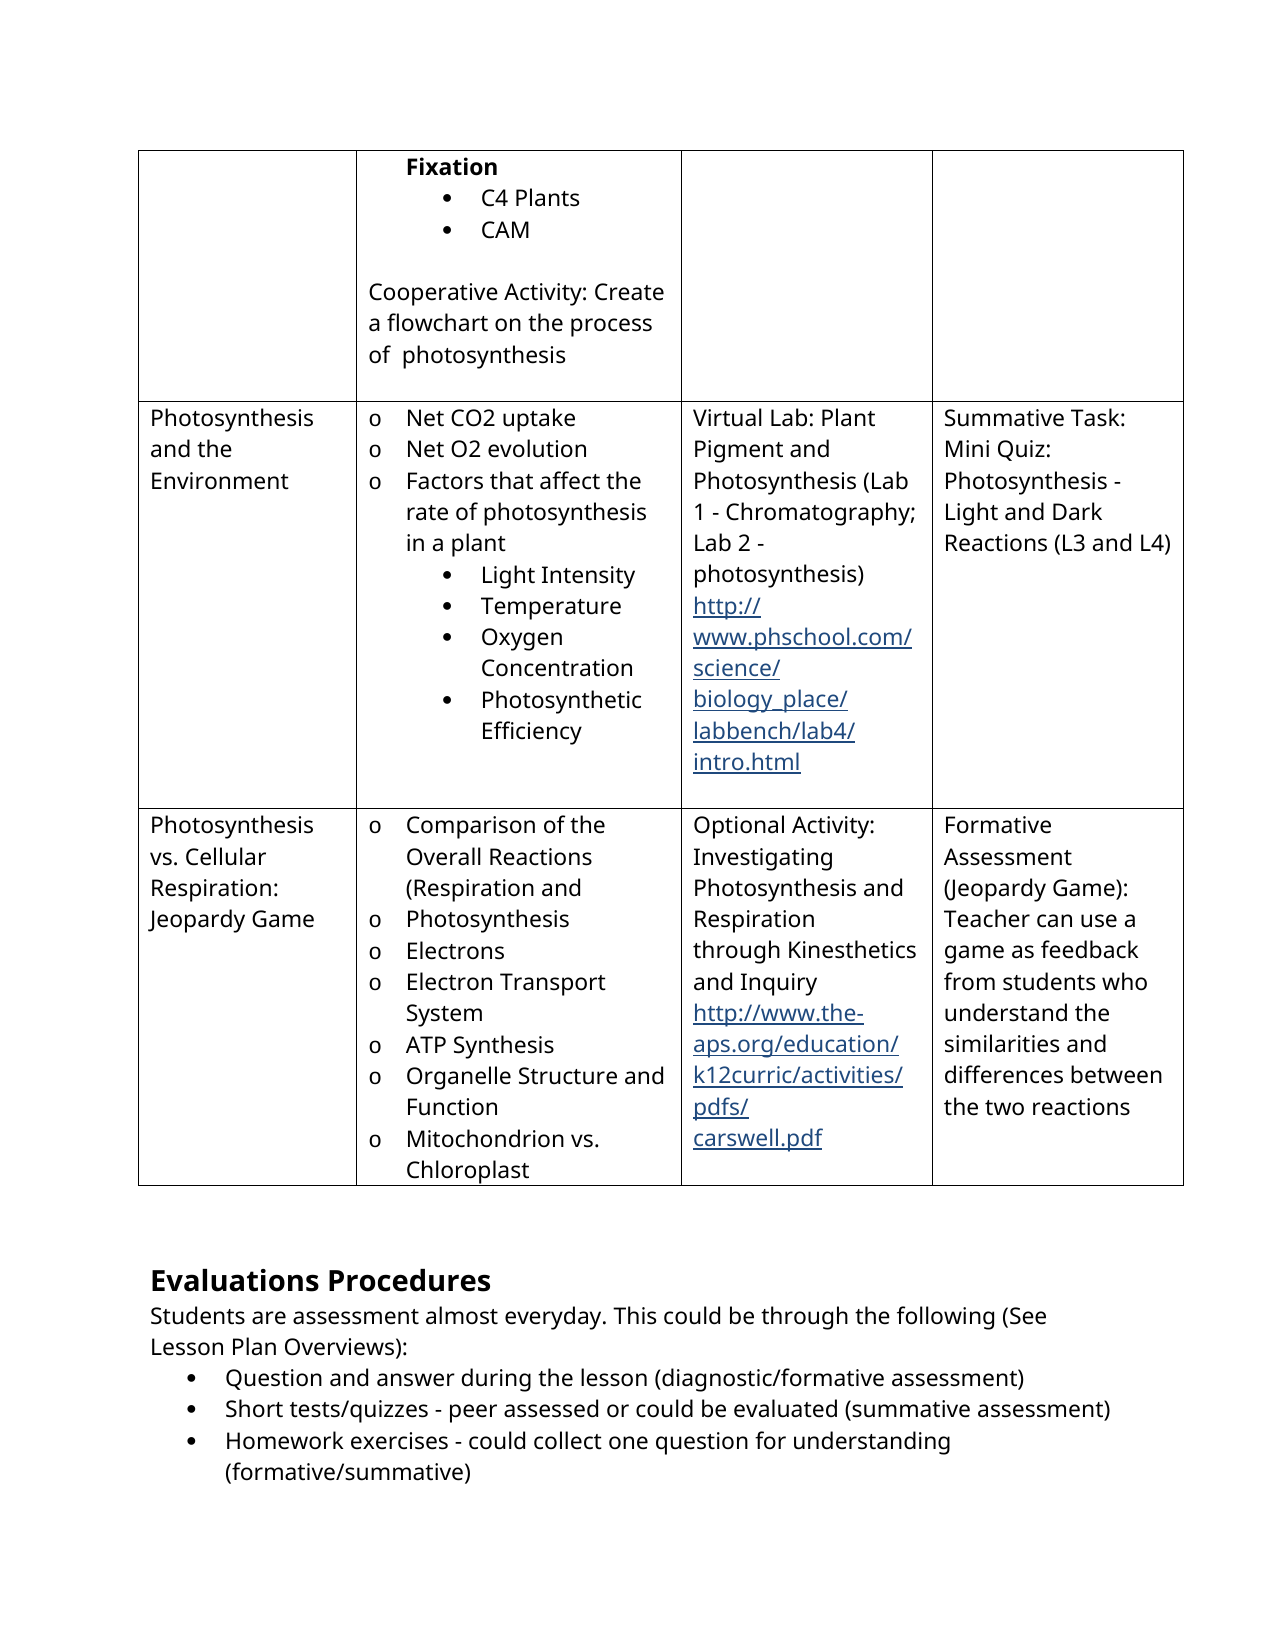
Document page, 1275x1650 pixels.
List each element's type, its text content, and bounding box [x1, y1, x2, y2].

table_cell Comparison of the Overall Reactions (Respiration and Photosynthesis Electrons Electron Transport System ATP Synthesis Organelle Structure and Function Mitochondrion vs. Chloroplast [357, 809, 681, 1185]
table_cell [682, 151, 932, 401]
list Question and answer during the lesson (diagnostic/formative assessment) [187, 1362, 1125, 1393]
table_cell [933, 151, 1183, 401]
list Homework exercises - could collect one question for understanding (formative/summative) [187, 1424, 1125, 1487]
text Evaluations Procedures [150, 1260, 1125, 1299]
table_cell Photosynthesis vs. Cellular Respiration: Jeopardy Game [139, 809, 356, 1185]
table_cell Photosynthesis and the Environment [139, 402, 356, 808]
table_cell Optional Activity: Investigating Photosynthesis and Respiration through Kinesthetics and Inquiry http://www.the-aps.org/education/k12curric/activities/pdfs/ carswell.pdf [682, 809, 932, 1185]
table_cell Virtual Lab: Plant Pigment and Photosynthesis (Lab 1 - Chromatography; Lab 2 - photosynthesis) http://www.phschool.com/science/biology_place/ labbench/lab4/intro.html [682, 402, 932, 808]
table_cell Summative Task: Mini Quiz: Photosynthesis - Light and Dark Reactions (L3 and L4) [933, 402, 1183, 808]
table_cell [139, 151, 356, 401]
text Students are assessment almost everyday. This could be through the following (See Lesson Plan Overviews): [150, 1299, 1125, 1362]
list Short tests/quizzes - peer assessed or could be evaluated (summative assessment) [187, 1393, 1125, 1424]
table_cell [357, 151, 681, 401]
table_cell Formative Assessment (Jeopardy Game): Teacher can use a game as feedback from students who understand the similarities and differences between the two reactions [933, 809, 1183, 1185]
table_cell Net CO2 uptake Net O2 evolution Factors that affect the rate of photosynthesis in a plant Light Intensity Temperature Oxygen Concentration Photosynthetic Efficiency [357, 402, 681, 808]
